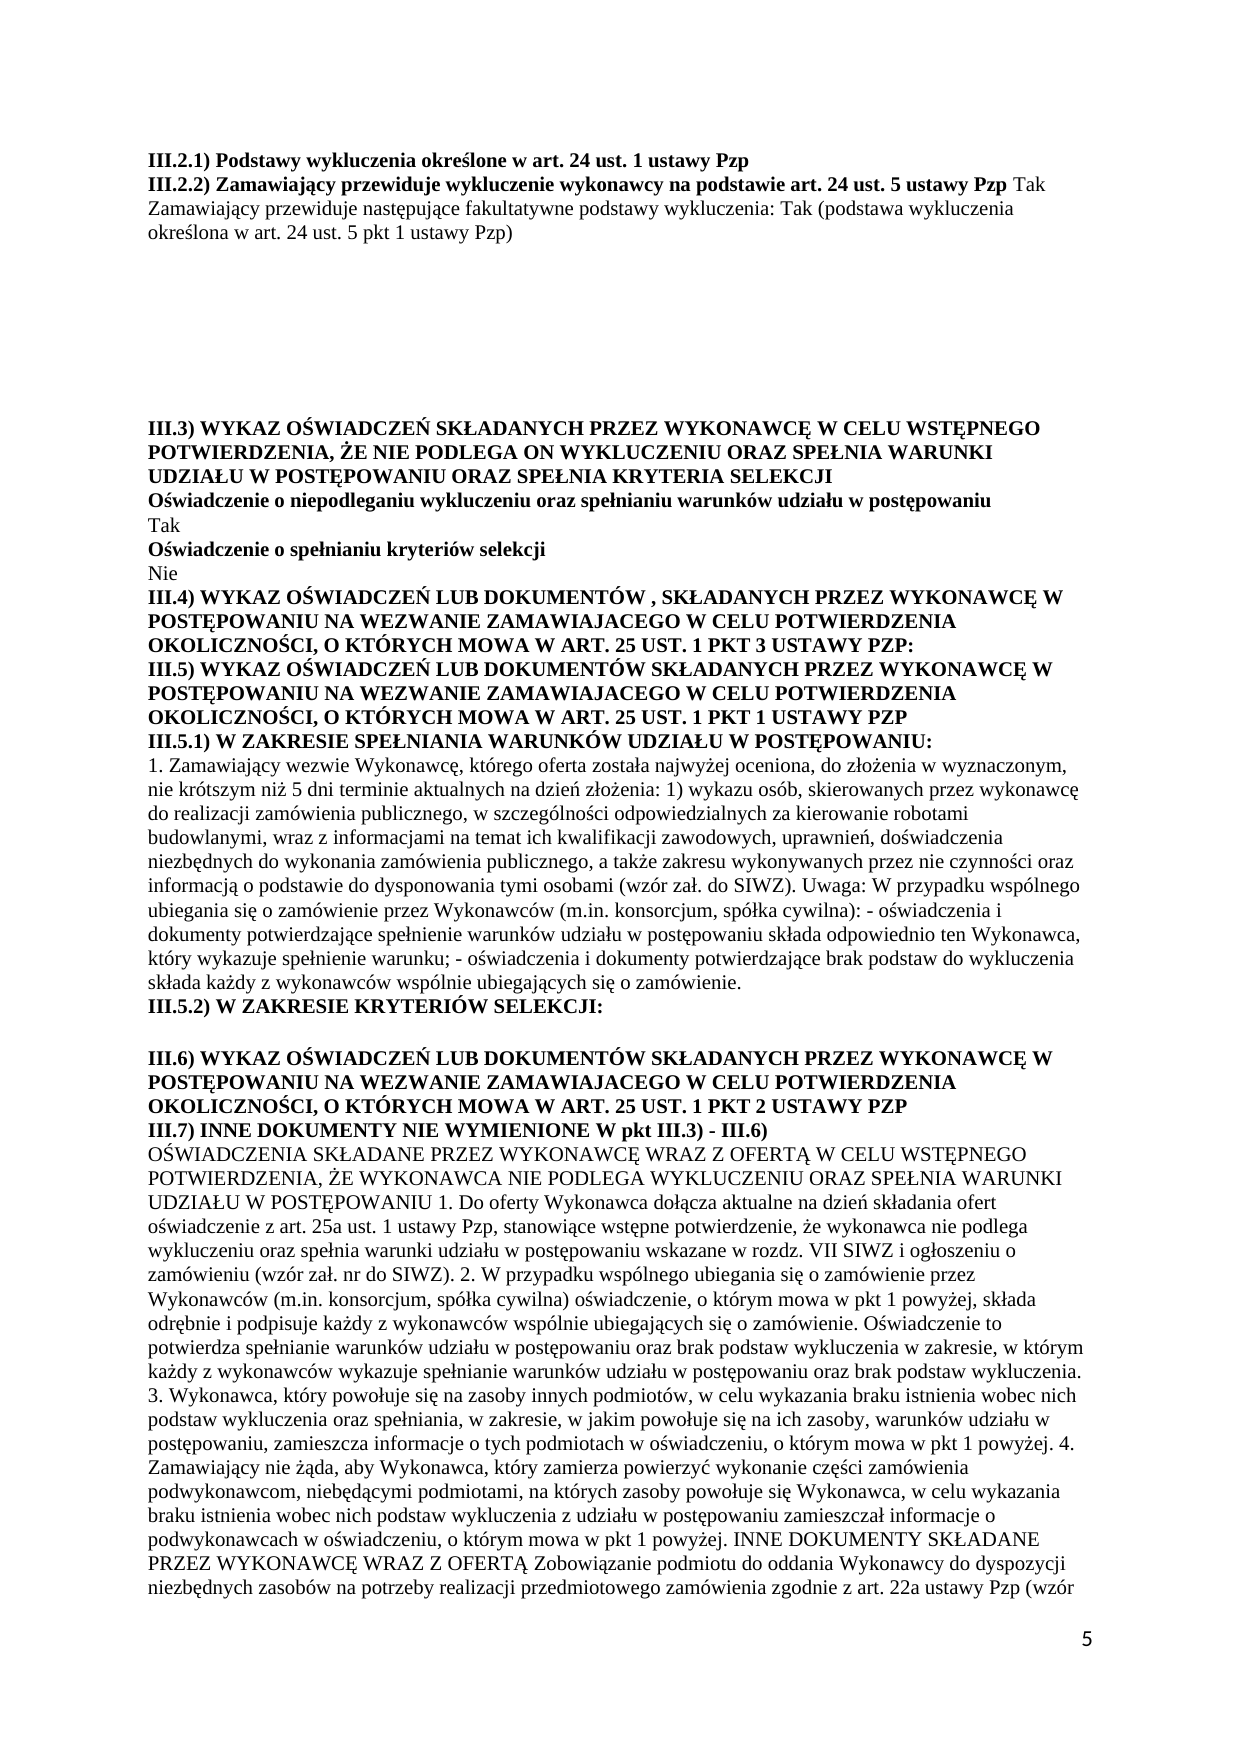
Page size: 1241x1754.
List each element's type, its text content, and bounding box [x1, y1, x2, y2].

text III.4) WYKAZ OŚWIADCZEŃ LUB DOKUMENTÓW , SKŁADANYCH PRZEZ WYKONAWCĘ W POSTĘPOWANIU NA WEZWANIE ZAMAWIAJACEGO W CELU POTWIERDZENIA OKOLICZNOŚCI, O KTÓRYCH MOWA W ART. 25 UST. 1 PKT 3 USTAWY PZP: [148, 585, 1093, 657]
text III.2.1) Podstawy wykluczenia określone w art. 24 ust. 1 ustawy Pzp III.2.2) Zamawiający przewiduje wykluczenie wykonawcy na podstawie art. 24 ust. 5 ustawy Pzp Tak Zamawiający przewiduje następujące fakultatywne podstawy wykluczenia: Tak (podstawa wykluczenia określona w art. 24 ust. 5 pkt 1 ustawy Pzp) [148, 148, 1093, 416]
text III.7) INNE DOKUMENTY NIE WYMIENIONE W pkt III.3) - III.6) [148, 1118, 1093, 1142]
text III.5.1) W ZAKRESIE SPEŁNIANIA WARUNKÓW UDZIAŁU W POSTĘPOWANIU: 1. Zamawiający wezwie Wykonawcę, którego oferta została najwyżej oceniona, do złożenia w wyznaczonym, nie krótszym niż 5 dni terminie aktualnych na dzień złożenia: 1) wykazu osób, skierowanych przez wykonawcę do realizacji zamówienia publicznego, w szczególności odpowiedzialnych za kierowanie robotami budowlanymi, wraz z informacjami na temat ich kwalifikacji zawodowych, uprawnień, doświadczenia niezbędnych do wykonania zamówienia publicznego, a także zakresu wykonywanych przez nie czynności oraz informacją o podstawie do dysponowania tymi osobami (wzór zał. do SIWZ). Uwaga: W przypadku wspólnego ubiegania się o zamówienie przez Wykonawców (m.in. konsorcjum, spółka cywilna): - oświadczenia i dokumenty potwierdzające spełnienie warunków udziału w postępowaniu składa odpowiednio ten Wykonawca, który wykazuje spełnienie warunku; - oświadczenia i dokumenty potwierdzające brak podstaw do wykluczenia składa każdy z wykonawców wspólnie ubiegających się o zamówienie. III.5.2) W ZAKRESIE KRYTERIÓW SELEKCJI: [148, 729, 1093, 1046]
text III.5) WYKAZ OŚWIADCZEŃ LUB DOKUMENTÓW SKŁADANYCH PRZEZ WYKONAWCĘ W POSTĘPOWANIU NA WEZWANIE ZAMAWIAJACEGO W CELU POTWIERDZENIA OKOLICZNOŚCI, O KTÓRYCH MOWA W ART. 25 UST. 1 PKT 1 USTAWY PZP [148, 657, 1093, 729]
text III.3) WYKAZ OŚWIADCZEŃ SKŁADANYCH PRZEZ WYKONAWCĘ W CELU WSTĘPNEGO POTWIERDZENIA, ŻE NIE PODLEGA ON WYKLUCZENIU ORAZ SPEŁNIA WARUNKI UDZIAŁU W POSTĘPOWANIU ORAZ SPEŁNIA KRYTERIA SELEKCJI [148, 416, 1093, 488]
text Oświadczenie o niepodleganiu wykluczeniu oraz spełnianiu warunków udziału w postępowaniu Tak Oświadczenie o spełnianiu kryteriów selekcji Nie [148, 488, 1093, 585]
text III.6) WYKAZ OŚWIADCZEŃ LUB DOKUMENTÓW SKŁADANYCH PRZEZ WYKONAWCĘ W POSTĘPOWANIU NA WEZWANIE ZAMAWIAJACEGO W CELU POTWIERDZENIA OKOLICZNOŚCI, O KTÓRYCH MOWA W ART. 25 UST. 1 PKT 2 USTAWY PZP [148, 1046, 1093, 1118]
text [148, 1142, 1093, 1599]
